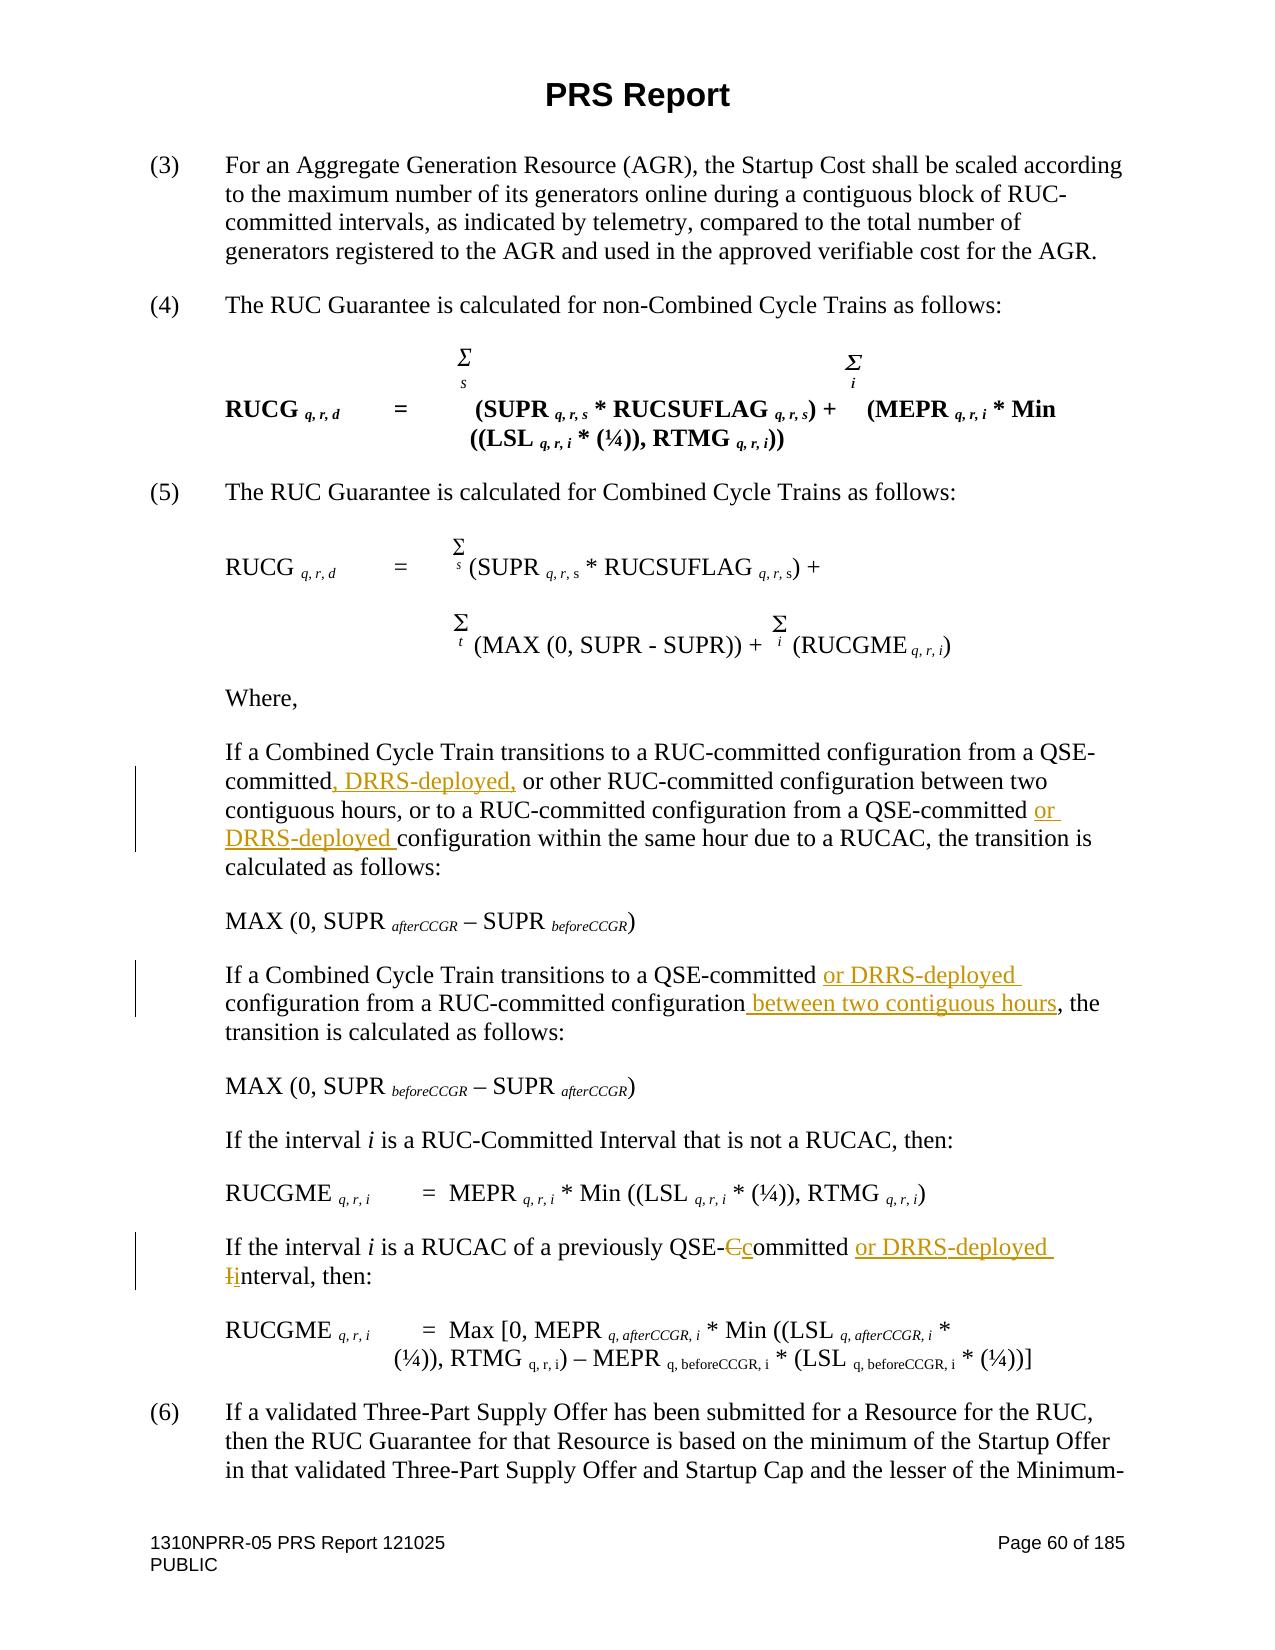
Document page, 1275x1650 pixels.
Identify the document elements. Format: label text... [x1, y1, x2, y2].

text MAX (0, SUPR afterCCGR – SUPR beforeCCGR) [225, 906, 1125, 935]
text MAX (0, SUPR beforeCCGR – SUPR afterCCGR) [225, 1071, 1125, 1100]
text (3) For an Aggregate Generation Resource (AGR), the Startup Cost shall be scaled according to the maximum number of its generators online during a contiguous block of RUC-committed intervals, as indicated by telemetry, compared to the total number of generators registered to the AGR and used in the approved verifiable cost for the AGR. [150, 150, 1125, 265]
text RUCGME q, r, i = Max [0, MEPR q, afterCCGR, i * Min ((LSL q, afterCCGR, i * [225, 1315, 1125, 1343]
text Where, [150, 683, 1125, 712]
text If a Combined Cycle Train transitions to a QSE-committed configuration from a RUC-committed configuration, the transition is calculated as follows: [150, 960, 1125, 1046]
text If the interval i is a RUCAC of a previously QSE-ommitted nterval, then: [225, 1232, 1125, 1290]
text If the interval i is a RUC-Committed Interval that is not a RUCAC, then: [225, 1125, 1125, 1153]
text If a Combined Cycle Train transitions to a RUC-committed configuration from a QSE-committed or other RUC-committed configuration between two contiguous hours, or to a RUC-committed configuration from a QSE-committed configuration within the same hour due to a RUCAC, the transition is calculated as follows: [150, 737, 1125, 881]
text RUCG q, r, d = (SUPR q, r, s * RUCSUFLAG q, r, s) + [225, 530, 1125, 581]
text (MAX (0, SUPR - SUPR)) + (RUCGME q, r, i) [225, 606, 1125, 658]
text RUCG q, r, d = (SUPR q, r, s * RUCSUFLAG q, r, s) + (MEPR q, r, i * Min ((LSL q, r, i * (¼)), RTMG q, r, i)) [225, 344, 1125, 452]
text RUCGME q, r, i = MEPR q, r, i * Min ((LSL q, r, i * (¼)), RTMG q, r, i) [225, 1178, 1125, 1207]
text (5) The RUC Guarantee is calculated for Combined Cycle Trains as follows: [150, 477, 1125, 505]
text (¼)), RTMG q, r, i) – MEPR q, beforeCCGR, i * (LSL q, beforeCCGR, i * (¼))] [225, 1343, 1125, 1372]
text (4) The RUC Guarantee is calculated for non-Combined Cycle Trains as follows: [150, 290, 1125, 319]
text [150, 1397, 1125, 1483]
